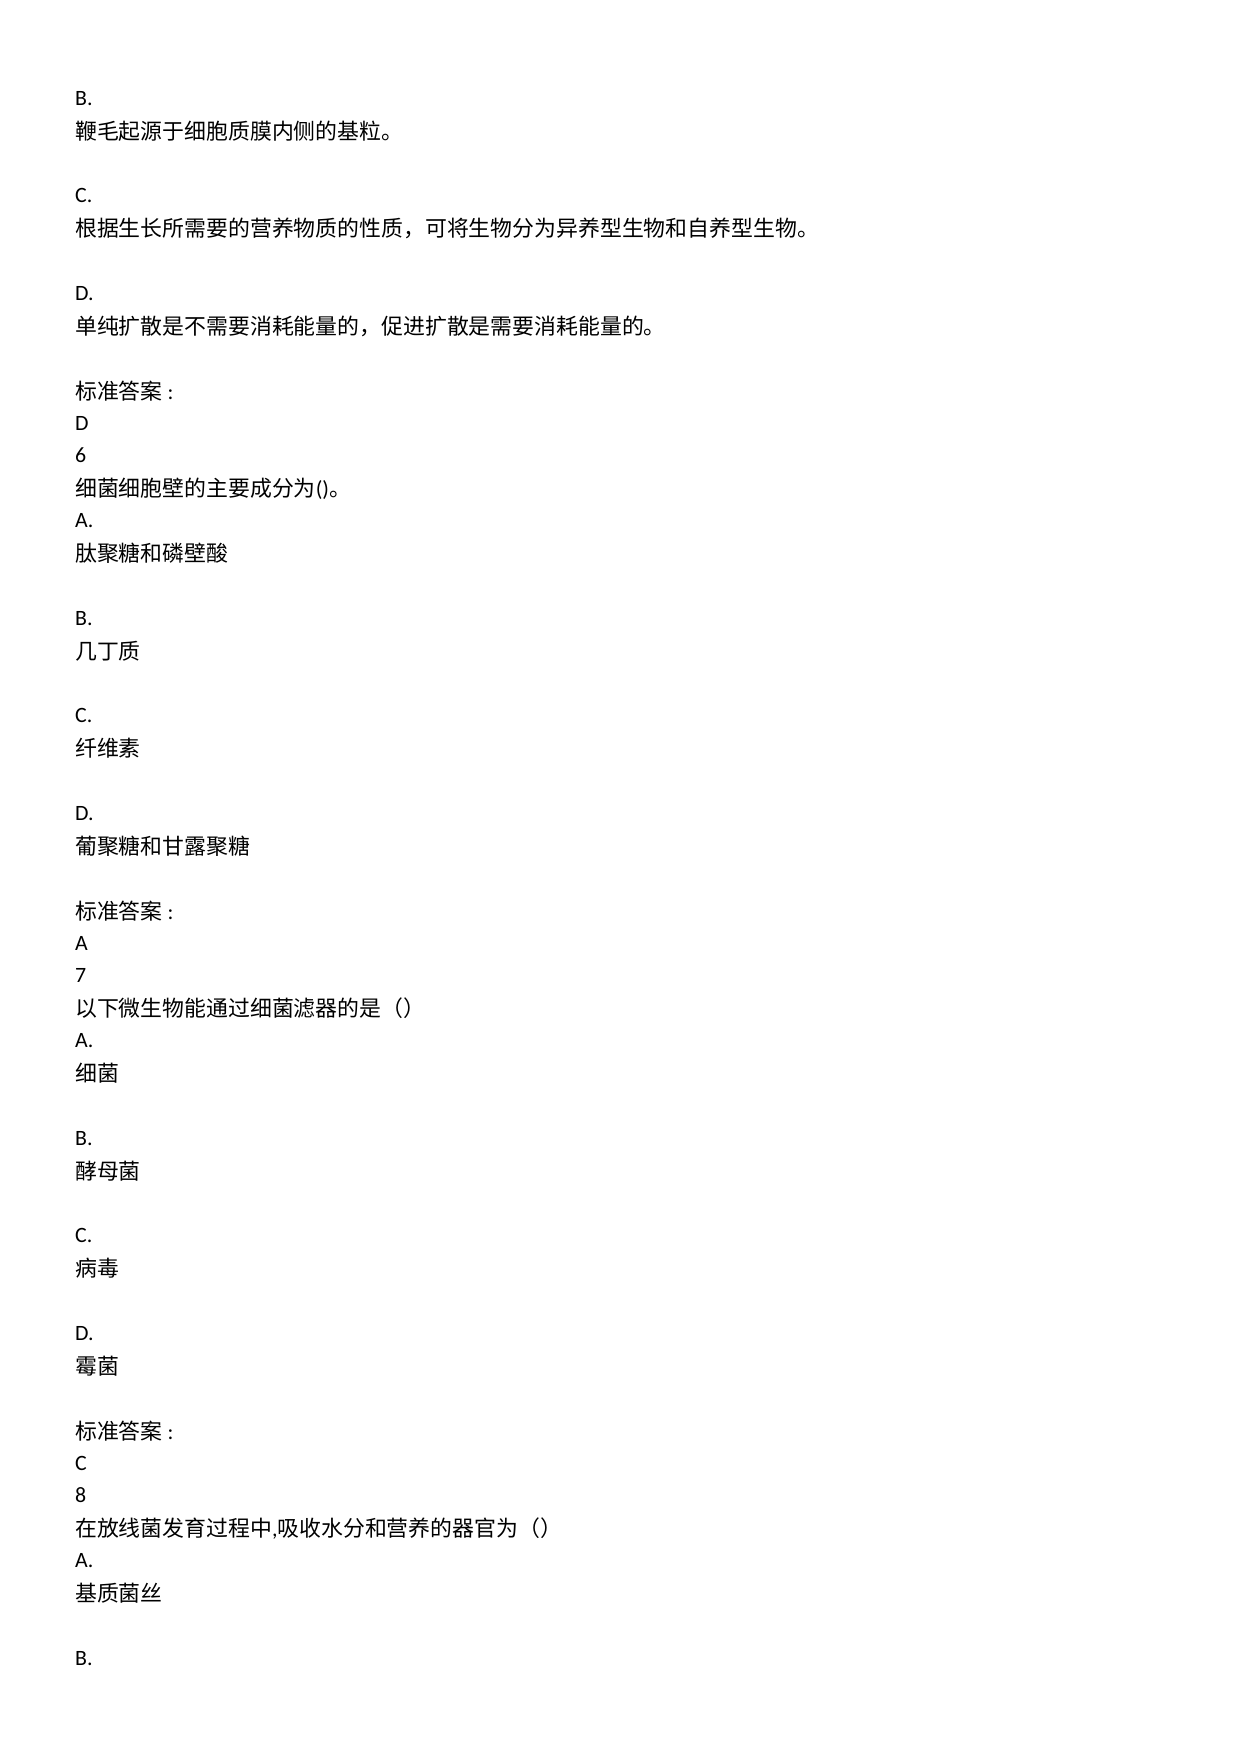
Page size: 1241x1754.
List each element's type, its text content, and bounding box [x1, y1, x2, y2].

text 几丁质 [75, 633, 1165, 666]
text C. [75, 698, 1165, 731]
text C [75, 1446, 1165, 1478]
text 标准答案 : [75, 893, 1165, 926]
text 标准答案 : [75, 1413, 1165, 1446]
text 纤维素 [75, 731, 1165, 763]
text 6 [75, 438, 1165, 471]
text 7 [75, 958, 1165, 991]
text 细菌 [75, 1056, 1165, 1088]
text 以下微生物能通过细菌滤器的是（） [75, 991, 1165, 1023]
text 病毒 [75, 1251, 1165, 1283]
text 细菌细胞壁的主要成分为()。 [75, 471, 1165, 503]
text A. [75, 1543, 1165, 1576]
text D. [75, 796, 1165, 828]
text D. [75, 276, 1165, 308]
text 单纯扩散是不需要消耗能量的，促进扩散是需要消耗能量的。 [75, 308, 1165, 341]
text B. [75, 601, 1165, 633]
text 酵母菌 [75, 1153, 1165, 1186]
text 根据生长所需要的营养物质的性质，可将生物分为异养型生物和自养型生物。 [75, 211, 1165, 243]
text B. [75, 81, 1165, 113]
text 鞭毛起源于细胞质膜内侧的基粒。 [75, 113, 1165, 146]
text A [75, 926, 1165, 958]
text A. [75, 503, 1165, 536]
text 肽聚糖和磷壁酸 [75, 536, 1165, 568]
text B. [75, 1121, 1165, 1153]
text 基质菌丝 [75, 1576, 1165, 1608]
text 霉菌 [75, 1348, 1165, 1381]
text 标准答案 : [75, 373, 1165, 406]
text A. [75, 1023, 1165, 1056]
text D [75, 406, 1165, 438]
text B. [75, 1641, 1165, 1673]
text C. [75, 178, 1165, 211]
text 葡聚糖和甘露聚糖 [75, 828, 1165, 861]
text D. [75, 1316, 1165, 1348]
text C. [75, 1218, 1165, 1251]
text 8 [75, 1478, 1165, 1511]
text 在放线菌发育过程中,吸收水分和营养的器官为（） [75, 1511, 1165, 1543]
